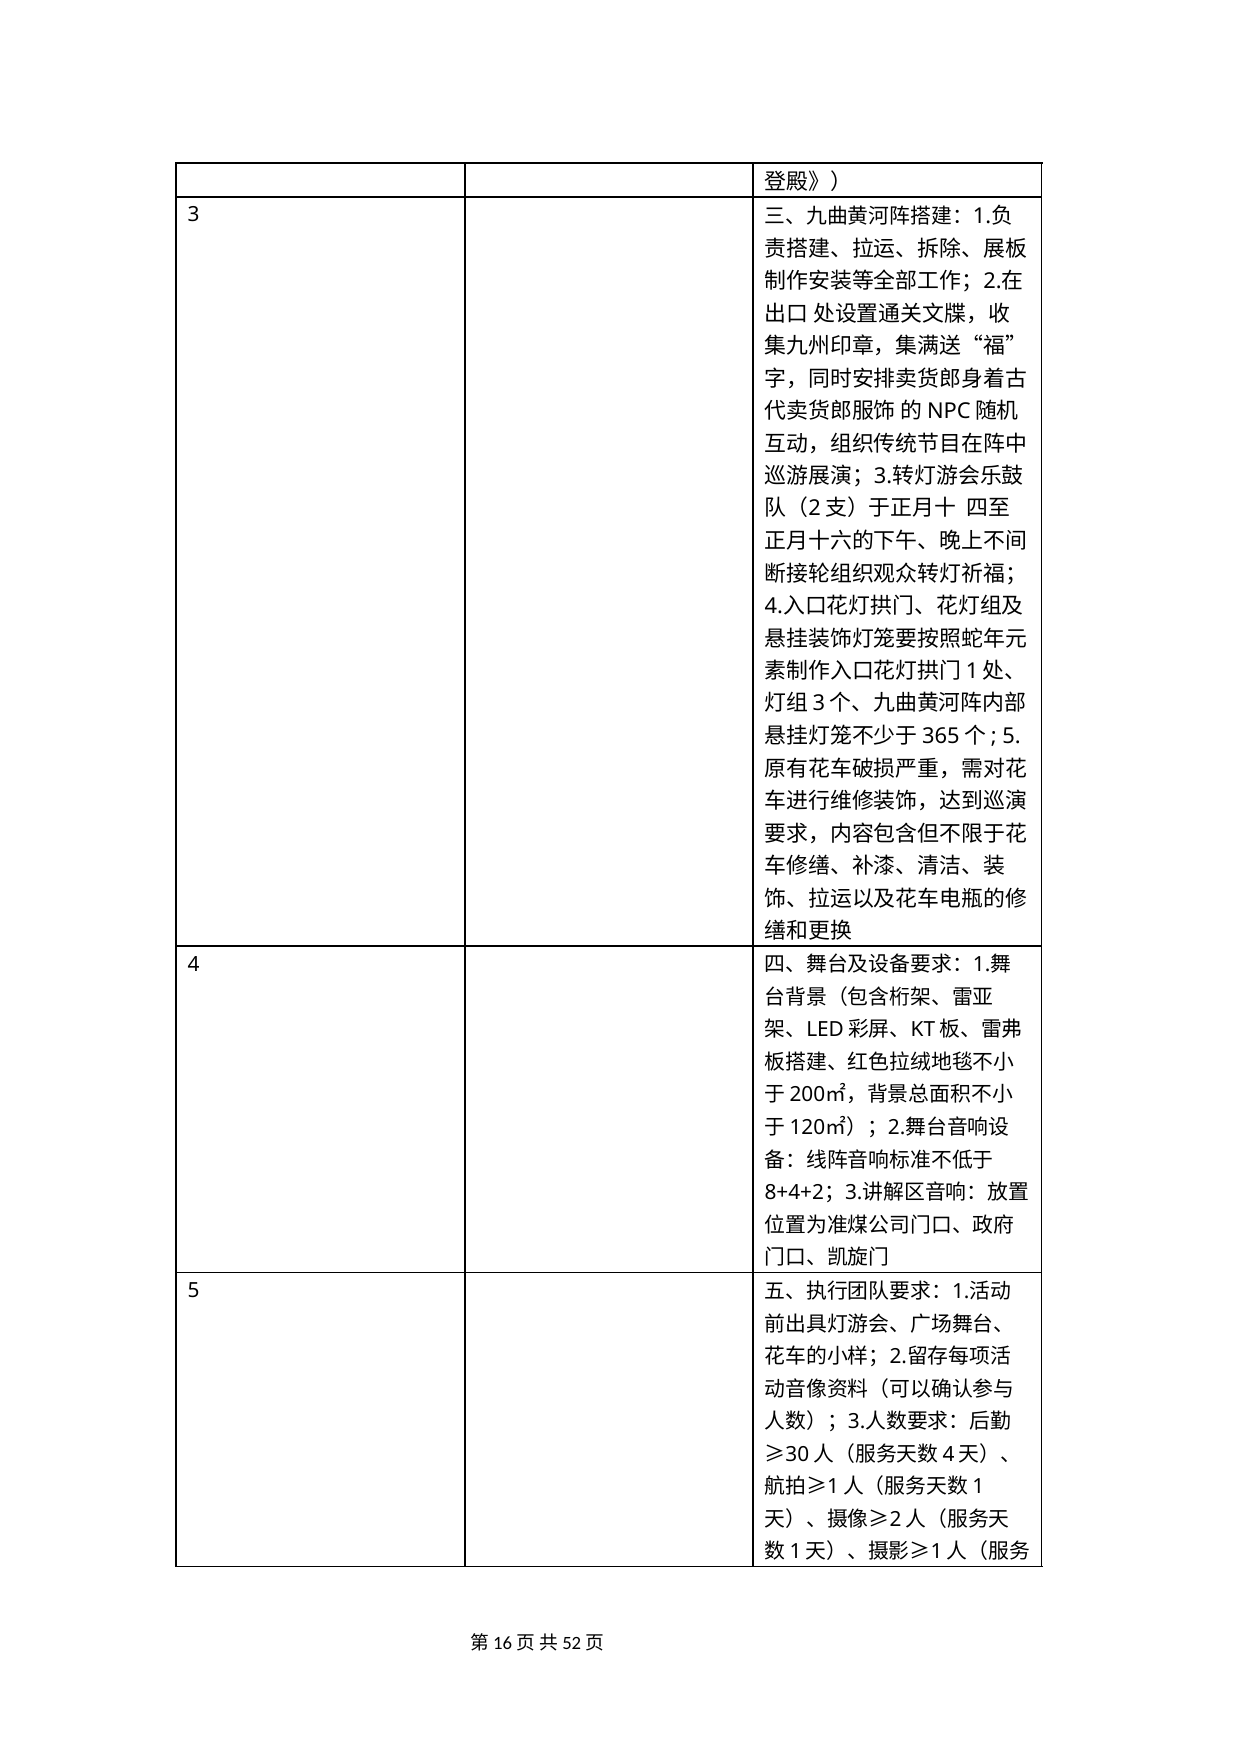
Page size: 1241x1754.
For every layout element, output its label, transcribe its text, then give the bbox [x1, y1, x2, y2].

table_cell 四、舞台及设备要求：1.舞台背景（包含桁架、雷亚架、LED彩屏、KT板、雷弗板搭建、红色拉绒地毯不小于200㎡，背景总面积不小于120㎡）；2.舞台音响设备：线阵音响标准不低于8+4+2；3.讲解区音响：放置位置为准煤公司门口、政府门口、凯旋门 [754, 947, 1041, 1272]
table_cell [466, 198, 752, 945]
table_cell 4 [177, 947, 464, 1272]
table_cell [466, 1273, 752, 1566]
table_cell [754, 1273, 1041, 1566]
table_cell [754, 164, 1041, 196]
table_cell 2 [177, 164, 464, 196]
table_cell 3 [177, 198, 464, 945]
table_cell [466, 947, 752, 1272]
table_cell [466, 164, 752, 196]
table_cell 5 [177, 1273, 464, 1566]
table_cell 三、九曲黄河阵搭建：1.负责搭建、拉运、拆除、展板制作安装等全部工作；2.在出口 处设置通关文牒，收集九州印章，集满送“福”字，同时安排卖货郎身着古代卖货郎服饰 的NPC随机互动，组织传统节目在阵中巡游展演；3.转灯游会乐鼓队（2支）于正月十 四至正月十六的下午、晚上不间断接轮组织观众转灯祈福；4.入口花灯拱门、花灯组及 悬挂装饰灯笼要按照蛇年元素制作入口花灯拱门1处、灯组3个、九曲黄河阵内部悬挂灯笼不少于365个 ; 5.原有花车破损严重，需对花车进行维修装饰，达到巡演要求，内容包含但不限于花车修缮、补漆、清洁、装饰、拉运以及花车电瓶的修缮和更换 [754, 198, 1041, 945]
